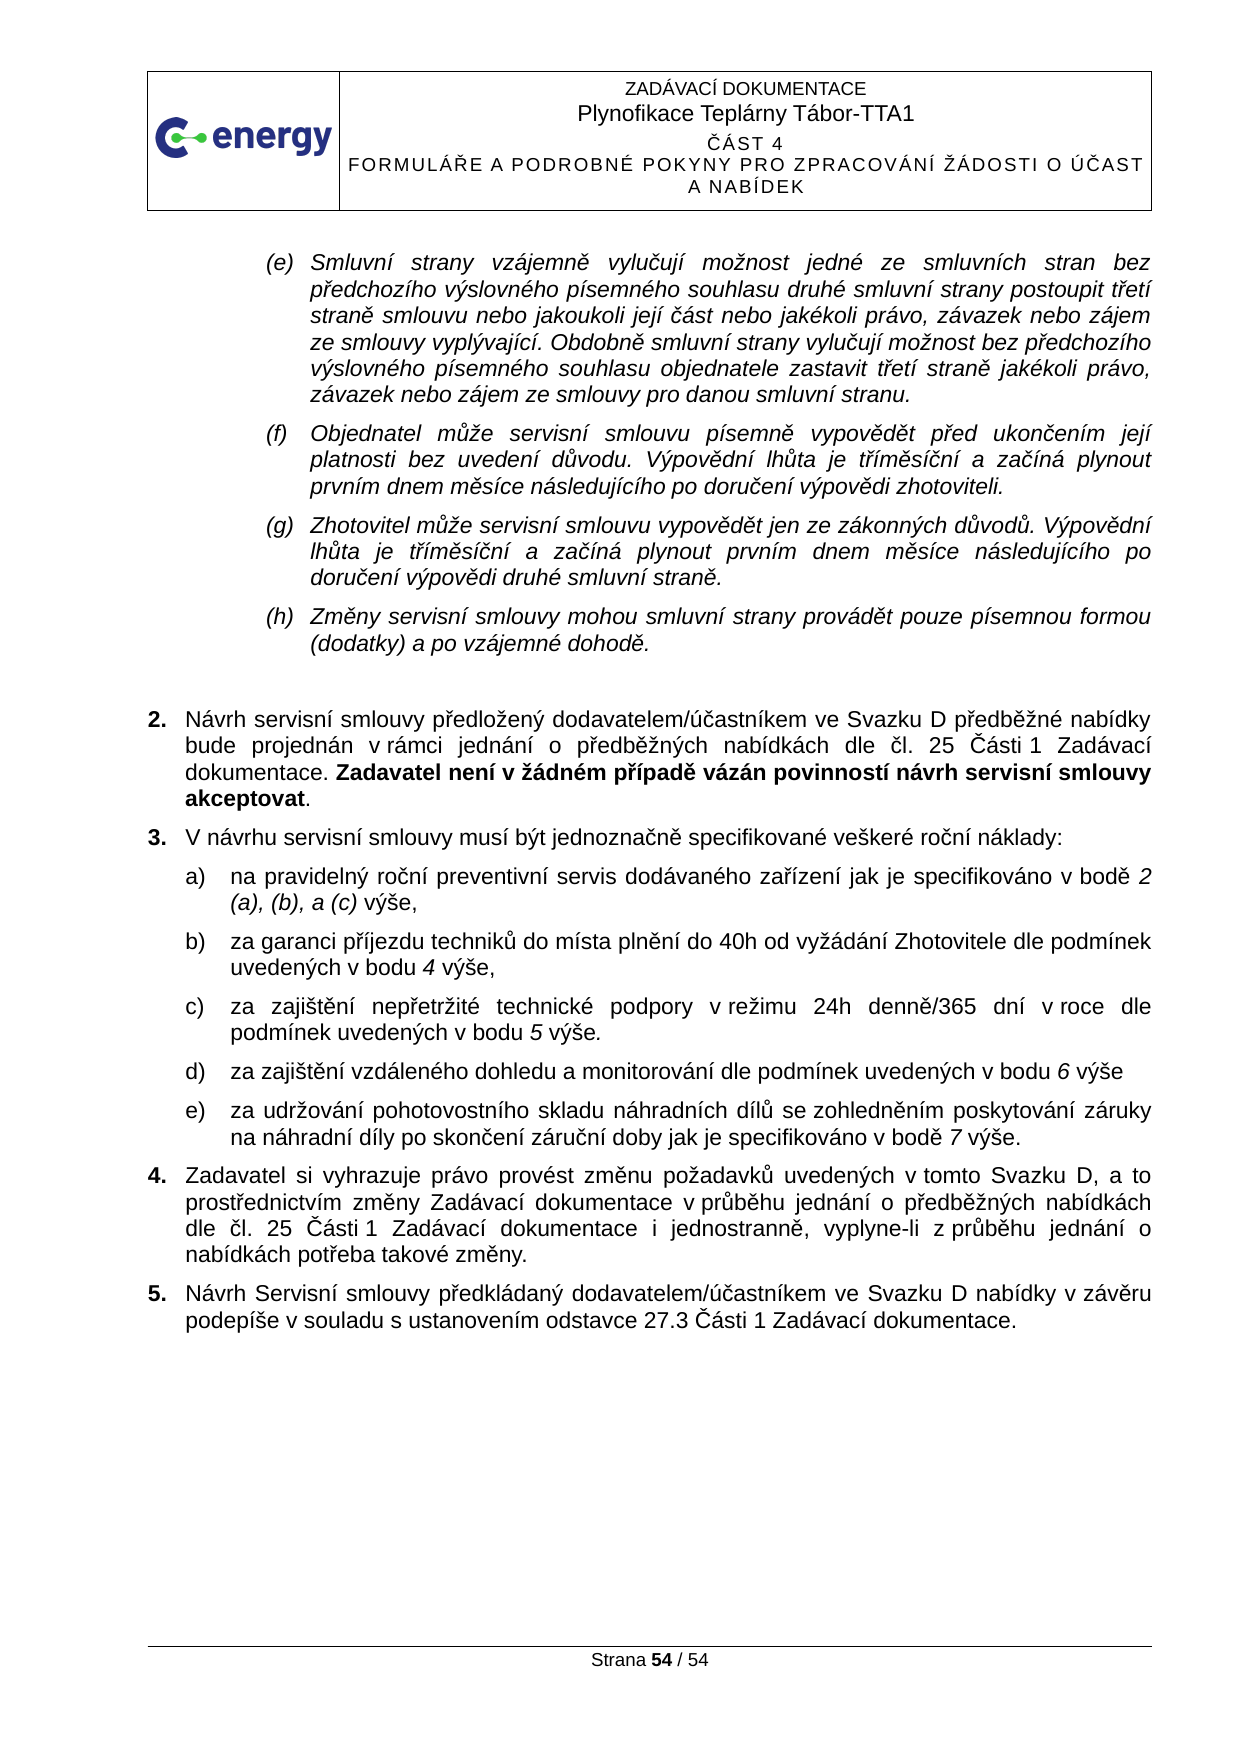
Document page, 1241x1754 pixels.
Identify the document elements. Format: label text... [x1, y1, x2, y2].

picture [155, 117, 332, 158]
list Zadavatel si vyhrazuje právo provést změnu požadavků uvedených v tomto Svazku D, a to prostřednictvím změny Zadávací dokumentace v průběhu jednání o předběžných nabídkách dle čl. 25 Části 1 Zadávací dokumentace i jednostranně, vyplyne-li z průběhu jednání o nabídkách potřeba takové změny. [148, 1162, 1152, 1268]
list na pravidelný roční preventivní servis dodávaného zařízení jak je specifikováno v bodě 2 (a), (b), a (c) výše, [185, 863, 1152, 915]
list za zajištění vzdáleného dohledu a monitorování dle podmínek uvedených v bodu 6 výše [185, 1058, 1152, 1084]
list Návrh servisní smlouvy předložený dodavatelem/účastníkem ve Svazku D předběžné nabídky bude projednán v rámci jednání o předběžných nabídkách dle čl. 25 Části 1 Zadávací dokumentace. Zadavatel není v žádném případě vázán povinností návrh servisní smlouvy akceptovat. [148, 706, 1152, 811]
list za zajištění nepřetržité technické podpory v režimu 24h denně/365 dní v roce dle podmínek uvedených v bodu 5 výše. [185, 993, 1152, 1046]
list Návrh Servisní smlouvy předkládaný dodavatelem/účastníkem ve Svazku D nabídky v závěru podepíše v souladu s ustanovením odstavce 27.3 Části 1 Zadávací dokumentace. [148, 1280, 1152, 1333]
list Zhotovitel může servisní smlouvu vypovědět jen ze zákonných důvodů. Výpovědní lhůta je tříměsíční a začíná plynout prvním dnem měsíce následujícího po doručení výpovědi druhé smluvní straně. [266, 512, 1152, 591]
list Smluvní strany vzájemně vylučují možnost jedné ze smluvních stran bez předchozího výslovného písemného souhlasu druhé smluvní strany postoupit třetí straně smlouvu nebo jakoukoli její část nebo jakékoli právo, závazek nebo zájem ze smlouvy vyplývající. Obdobně smluvní strany vylučují možnost bez předchozího výslovného písemného souhlasu objednatele zastavit třetí straně jakékoli právo, závazek nebo zájem ze smlouvy pro danou smluvní stranu. [266, 249, 1152, 407]
list Objednatel může servisní smlouvu písemně vypovědět před ukončením její platnosti bez uvedení důvodu. Výpovědní lhůta je tříměsíční a začíná plynout prvním dnem měsíce následujícího po doručení výpovědi zhotoviteli. [266, 420, 1152, 499]
list Změny servisní smlouvy mohou smluvní strany provádět pouze písemnou formou (dodatky) a po vzájemné dohodě. [266, 603, 1152, 656]
list V návrhu servisní smlouvy musí být jednoznačně specifikované veškeré roční náklady: [148, 824, 1152, 850]
list za garanci příjezdu techniků do místa plnění do 40h od vyžádání Zhotovitele dle podmínek uvedených v bodu 4 výše, [185, 928, 1152, 981]
list za udržování pohotovostního skladu náhradních dílů se zohledněním poskytování záruky na náhradní díly po skončení záruční doby jak je specifikováno v bodě 7 výše. [185, 1097, 1152, 1150]
